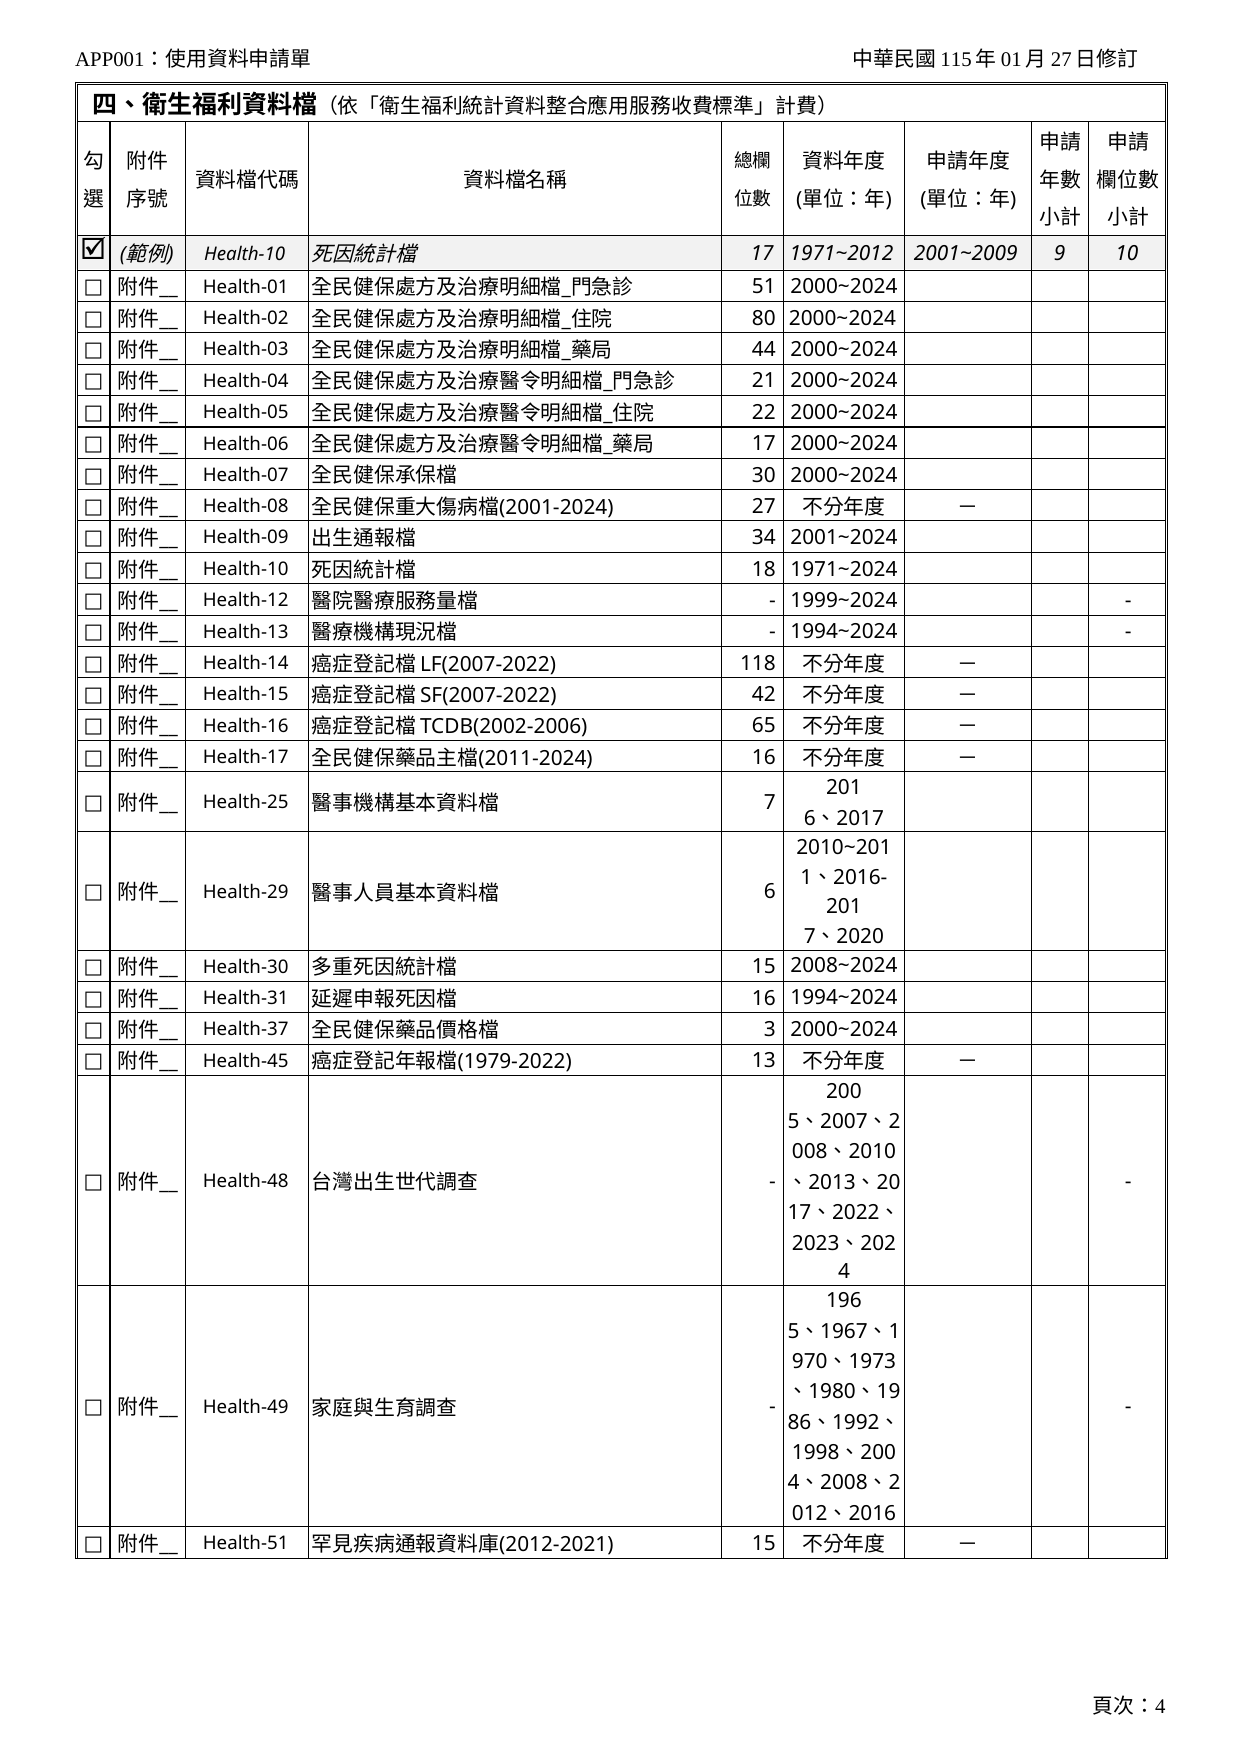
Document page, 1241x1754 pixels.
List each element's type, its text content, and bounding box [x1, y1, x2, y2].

table_cell [1032, 1045, 1088, 1075]
table_cell [905, 271, 1031, 301]
table_cell 1971~2024 [784, 553, 904, 583]
table_cell 27 [722, 490, 783, 520]
table_cell 台灣出生世代調查 [309, 1076, 721, 1284]
table_cell [905, 1286, 1031, 1526]
table_cell 申請 欄位數 小計 [1089, 122, 1165, 234]
table_cell 附件__ [111, 365, 185, 395]
table_cell 附件__ [111, 678, 185, 708]
table_cell Health-06 [186, 428, 308, 458]
table_cell 21 [722, 365, 783, 395]
table_cell 2001~2024 [784, 521, 904, 552]
table_cell [1032, 951, 1088, 981]
table_cell [1032, 428, 1088, 458]
table_cell - [1089, 584, 1165, 614]
table_cell 多重死因統計檔 [309, 951, 721, 981]
table_cell 15 [722, 1527, 783, 1557]
table_cell 醫院醫療服務量檔 [309, 584, 721, 614]
table_cell － [905, 741, 1031, 771]
table_cell 死因統計檔 [309, 236, 721, 269]
table_cell 附件__ [111, 1527, 185, 1557]
table_cell 附件__ [111, 832, 185, 949]
table_cell 資料檔名稱 [309, 122, 721, 234]
table_cell Health-17 [186, 741, 308, 771]
table_cell □ [78, 1286, 109, 1526]
table_cell [905, 365, 1031, 395]
table_cell 51 [722, 271, 783, 301]
table_cell [905, 584, 1031, 614]
table_cell [1032, 1286, 1088, 1526]
table_cell 全民健保處方及治療明細檔_藥局 [309, 333, 721, 364]
table_cell 18 [722, 553, 783, 583]
table_cell 9 [1032, 236, 1088, 269]
table_cell [1089, 832, 1165, 949]
table_cell 附件__ [111, 333, 185, 364]
table_cell □ [78, 1045, 109, 1075]
table_cell 34 [722, 521, 783, 552]
table_cell [1032, 333, 1088, 364]
table_cell 出生通報檔 [309, 521, 721, 552]
table_cell 醫事機構基本資料檔 [309, 772, 721, 831]
table_cell 不分年度 [784, 741, 904, 771]
table_cell - [1089, 616, 1165, 646]
table_cell Health-15 [186, 678, 308, 708]
table_cell [1089, 710, 1165, 740]
table_cell － [905, 1527, 1031, 1557]
table_cell 附件__ [111, 710, 185, 740]
table_cell 資料檔代碼 [186, 122, 308, 234]
table_cell 附件__ [111, 741, 185, 771]
table_cell － [905, 647, 1031, 677]
table_cell 全民健保處方及治療明細檔_住院 [309, 302, 721, 332]
table_cell □ [78, 271, 109, 301]
table_cell Health-04 [186, 365, 308, 395]
table_cell [1089, 1045, 1165, 1075]
table_cell 申請年度 (單位：年) [905, 122, 1031, 234]
table_cell 醫療機構現況檔 [309, 616, 721, 646]
table_cell [1089, 396, 1165, 426]
table_cell 附件__ [111, 1013, 185, 1044]
table_cell Health-07 [186, 459, 308, 489]
table_cell □ [78, 741, 109, 771]
table_cell 附件__ [111, 1286, 185, 1526]
table_cell [905, 951, 1031, 981]
table_cell - [1089, 1286, 1165, 1526]
table_cell 附件__ [111, 647, 185, 677]
table_cell [1032, 1076, 1088, 1284]
table_cell 2000~2024 [784, 396, 904, 426]
table_cell □ [78, 616, 109, 646]
table_cell [1032, 678, 1088, 708]
table_cell Health-14 [186, 647, 308, 677]
table_cell Health-16 [186, 710, 308, 740]
table_cell [905, 1013, 1031, 1044]
table_cell [1032, 710, 1088, 740]
table_cell [1032, 521, 1088, 552]
table_cell [905, 333, 1031, 364]
table_cell □ [78, 832, 109, 949]
table_cell 附件__ [111, 982, 185, 1012]
table_cell 1971~2012 [784, 236, 904, 269]
table_cell 癌症登記檔SF(2007-2022) [309, 678, 721, 708]
table_cell 附件__ [111, 271, 185, 301]
table_cell [1032, 647, 1088, 677]
table_cell Health-10 [186, 236, 308, 269]
table_cell □ [78, 396, 109, 426]
table_cell [78, 236, 109, 269]
table_cell 10 [1089, 236, 1165, 269]
table_cell 2000~2024 [784, 333, 904, 364]
table_cell [1089, 772, 1165, 831]
table_cell 癌症登記年報檔(1979-2022) [309, 1045, 721, 1075]
table_cell Health-09 [186, 521, 308, 552]
table_cell (範例) [111, 236, 185, 269]
table_cell [1032, 553, 1088, 583]
table_cell 附件__ [111, 951, 185, 981]
table_cell 13 [722, 1045, 783, 1075]
table_cell [1089, 741, 1165, 771]
table_cell Health-12 [186, 584, 308, 614]
table_cell [905, 553, 1031, 583]
table_cell 2000~2024 [784, 428, 904, 458]
table_cell [1032, 490, 1088, 520]
table_cell 17 [722, 236, 783, 269]
table_cell [905, 459, 1031, 489]
table_cell □ [78, 490, 109, 520]
table_cell 不分年度 [784, 678, 904, 708]
table_cell 30 [722, 459, 783, 489]
table_cell 不分年度 [784, 1527, 904, 1557]
table_cell [1032, 1013, 1088, 1044]
table_cell 1994~2024 [784, 616, 904, 646]
table_cell [1089, 428, 1165, 458]
table_cell [905, 772, 1031, 831]
table_cell 全民健保重大傷病檔(2001-2024) [309, 490, 721, 520]
table_cell □ [78, 428, 109, 458]
table_cell 延遲申報死因檔 [309, 982, 721, 1012]
table_cell Health-37 [186, 1013, 308, 1044]
table_cell Health-02 [186, 302, 308, 332]
table_cell Health-25 [186, 772, 308, 831]
table_cell 2000~2024 [784, 459, 904, 489]
table_cell [1089, 333, 1165, 364]
table_cell [1032, 396, 1088, 426]
table_cell [905, 302, 1031, 332]
table_cell 22 [722, 396, 783, 426]
table_cell - [722, 1076, 783, 1284]
table_cell [905, 396, 1031, 426]
table_cell 2010~2011、2016-2017、2020 [784, 832, 904, 949]
table_cell 罕見疾病通報資料庫(2012-2021) [309, 1527, 721, 1557]
table_cell 17 [722, 428, 783, 458]
table_cell [1089, 1527, 1165, 1557]
table_cell [1089, 982, 1165, 1012]
table_cell － [905, 710, 1031, 740]
table_cell 資料年度 (單位：年) [784, 122, 904, 234]
table_cell [1089, 302, 1165, 332]
table_cell 15 [722, 951, 783, 981]
table_cell [1032, 616, 1088, 646]
table_cell - [722, 616, 783, 646]
table_cell Health-29 [186, 832, 308, 949]
table_cell □ [78, 647, 109, 677]
table_cell 16 [722, 741, 783, 771]
table_cell 附件__ [111, 396, 185, 426]
table_cell □ [78, 1013, 109, 1044]
table_cell － [905, 1045, 1031, 1075]
table_cell □ [78, 584, 109, 614]
table_cell 1999~2024 [784, 584, 904, 614]
table_cell 1994~2024 [784, 982, 904, 1012]
table_cell 附件__ [111, 428, 185, 458]
table_cell □ [78, 365, 109, 395]
table_cell Health-31 [186, 982, 308, 1012]
table_cell 附件__ [111, 584, 185, 614]
table_cell 不分年度 [784, 710, 904, 740]
table_cell 附件__ [111, 302, 185, 332]
table_cell [1032, 302, 1088, 332]
table_cell 附件 序號 [111, 122, 185, 234]
table_cell 全民健保處方及治療明細檔_門急診 [309, 271, 721, 301]
table_cell 全民健保處方及治療醫令明細檔_藥局 [309, 428, 721, 458]
table_cell Health-45 [186, 1045, 308, 1075]
table_cell - [1089, 1076, 1165, 1284]
table_cell 2000~2024 [784, 365, 904, 395]
table_cell [1032, 772, 1088, 831]
table_cell [905, 1076, 1031, 1284]
table_cell Health-01 [186, 271, 308, 301]
table_cell □ [78, 521, 109, 552]
table_cell [1032, 832, 1088, 949]
table_cell 3 [722, 1013, 783, 1044]
table_cell [1089, 678, 1165, 708]
table_cell 全民健保處方及治療醫令明細檔_住院 [309, 396, 721, 426]
table_header 四、衛生福利資料檔（依「衛生福利統計資料整合應用服務收費標準」計費） [78, 85, 1165, 121]
table_cell 附件__ [111, 553, 185, 583]
table_cell [905, 521, 1031, 552]
table_cell [1032, 271, 1088, 301]
table_cell □ [78, 982, 109, 1012]
table_cell [1089, 1013, 1165, 1044]
table_cell □ [78, 678, 109, 708]
table_cell 80 [722, 302, 783, 332]
table_cell [905, 428, 1031, 458]
table_cell □ [78, 772, 109, 831]
table_cell Health-51 [186, 1527, 308, 1557]
table_cell 全民健保處方及治療醫令明細檔_門急診 [309, 365, 721, 395]
table_cell 不分年度 [784, 647, 904, 677]
table_cell Health-49 [186, 1286, 308, 1526]
table_cell [905, 832, 1031, 949]
table_cell 2008~2024 [784, 951, 904, 981]
table_cell [905, 982, 1031, 1012]
table_cell [1089, 365, 1165, 395]
table_cell Health-03 [186, 333, 308, 364]
table_cell 6 [722, 832, 783, 949]
table_cell [1089, 553, 1165, 583]
table_cell [1032, 459, 1088, 489]
table_cell □ [78, 710, 109, 740]
table_cell 1965、1967、1970、1973、1980、1986、1992、1998、2004、2008、2012、2016 [784, 1286, 904, 1526]
table_cell 不分年度 [784, 1045, 904, 1075]
table_cell [1089, 647, 1165, 677]
table_cell 癌症登記檔TCDB(2002-2006) [309, 710, 721, 740]
table_cell 2001~2009 [905, 236, 1031, 269]
table_cell 總欄位數 [722, 122, 783, 234]
table_cell 全民健保藥品主檔(2011-2024) [309, 741, 721, 771]
table_cell 44 [722, 333, 783, 364]
table_cell 附件__ [111, 1045, 185, 1075]
table_cell － [905, 490, 1031, 520]
table_cell Health-05 [186, 396, 308, 426]
table_cell 癌症登記檔LF(2007-2022) [309, 647, 721, 677]
table_cell [1089, 459, 1165, 489]
table_cell 不分年度 [784, 490, 904, 520]
table_cell Health-08 [186, 490, 308, 520]
table_cell 全民健保藥品價格檔 [309, 1013, 721, 1044]
table_cell 2000~2024 [784, 302, 904, 332]
table_cell 勾選 [78, 122, 109, 234]
table_cell 2000~2024 [784, 1013, 904, 1044]
table_cell □ [78, 1527, 109, 1557]
table_cell [1089, 521, 1165, 552]
table_cell 附件__ [111, 1076, 185, 1284]
table_cell 2016、2017 [784, 772, 904, 831]
table_cell 118 [722, 647, 783, 677]
table_cell 2005、2007、2008、2010、2013、2017、2022、2023、2024 [784, 1076, 904, 1284]
table_cell □ [78, 1076, 109, 1284]
table_cell Health-30 [186, 951, 308, 981]
table_cell 2000~2024 [784, 271, 904, 301]
table_cell □ [78, 333, 109, 364]
table_cell - [722, 584, 783, 614]
table_cell 42 [722, 678, 783, 708]
table_cell [905, 616, 1031, 646]
table_cell [1089, 490, 1165, 520]
table_cell Health-10 [186, 553, 308, 583]
table_cell 7 [722, 772, 783, 831]
table_cell 附件__ [111, 490, 185, 520]
table_cell [1032, 365, 1088, 395]
table_cell [1089, 271, 1165, 301]
table_cell [1032, 1527, 1088, 1557]
table_cell 全民健保承保檔 [309, 459, 721, 489]
table_cell 家庭與生育調查 [309, 1286, 721, 1526]
table_cell Health-48 [186, 1076, 308, 1284]
table_cell [1089, 951, 1165, 981]
table_cell 附件__ [111, 521, 185, 552]
table_cell [1032, 982, 1088, 1012]
table_cell 附件__ [111, 772, 185, 831]
table_cell 65 [722, 710, 783, 740]
table_cell 16 [722, 982, 783, 1012]
table_cell － [905, 678, 1031, 708]
table_cell 死因統計檔 [309, 553, 721, 583]
table_cell [1032, 584, 1088, 614]
table_cell 附件__ [111, 459, 185, 489]
table_cell □ [78, 302, 109, 332]
table_cell Health-13 [186, 616, 308, 646]
table_cell 申請 年數 小計 [1032, 122, 1088, 234]
table_cell □ [78, 459, 109, 489]
table_cell □ [78, 553, 109, 583]
table_cell [1032, 741, 1088, 771]
table_cell - [722, 1286, 783, 1526]
table_cell □ [78, 951, 109, 981]
table_cell 附件__ [111, 616, 185, 646]
table_cell 醫事人員基本資料檔 [309, 832, 721, 949]
